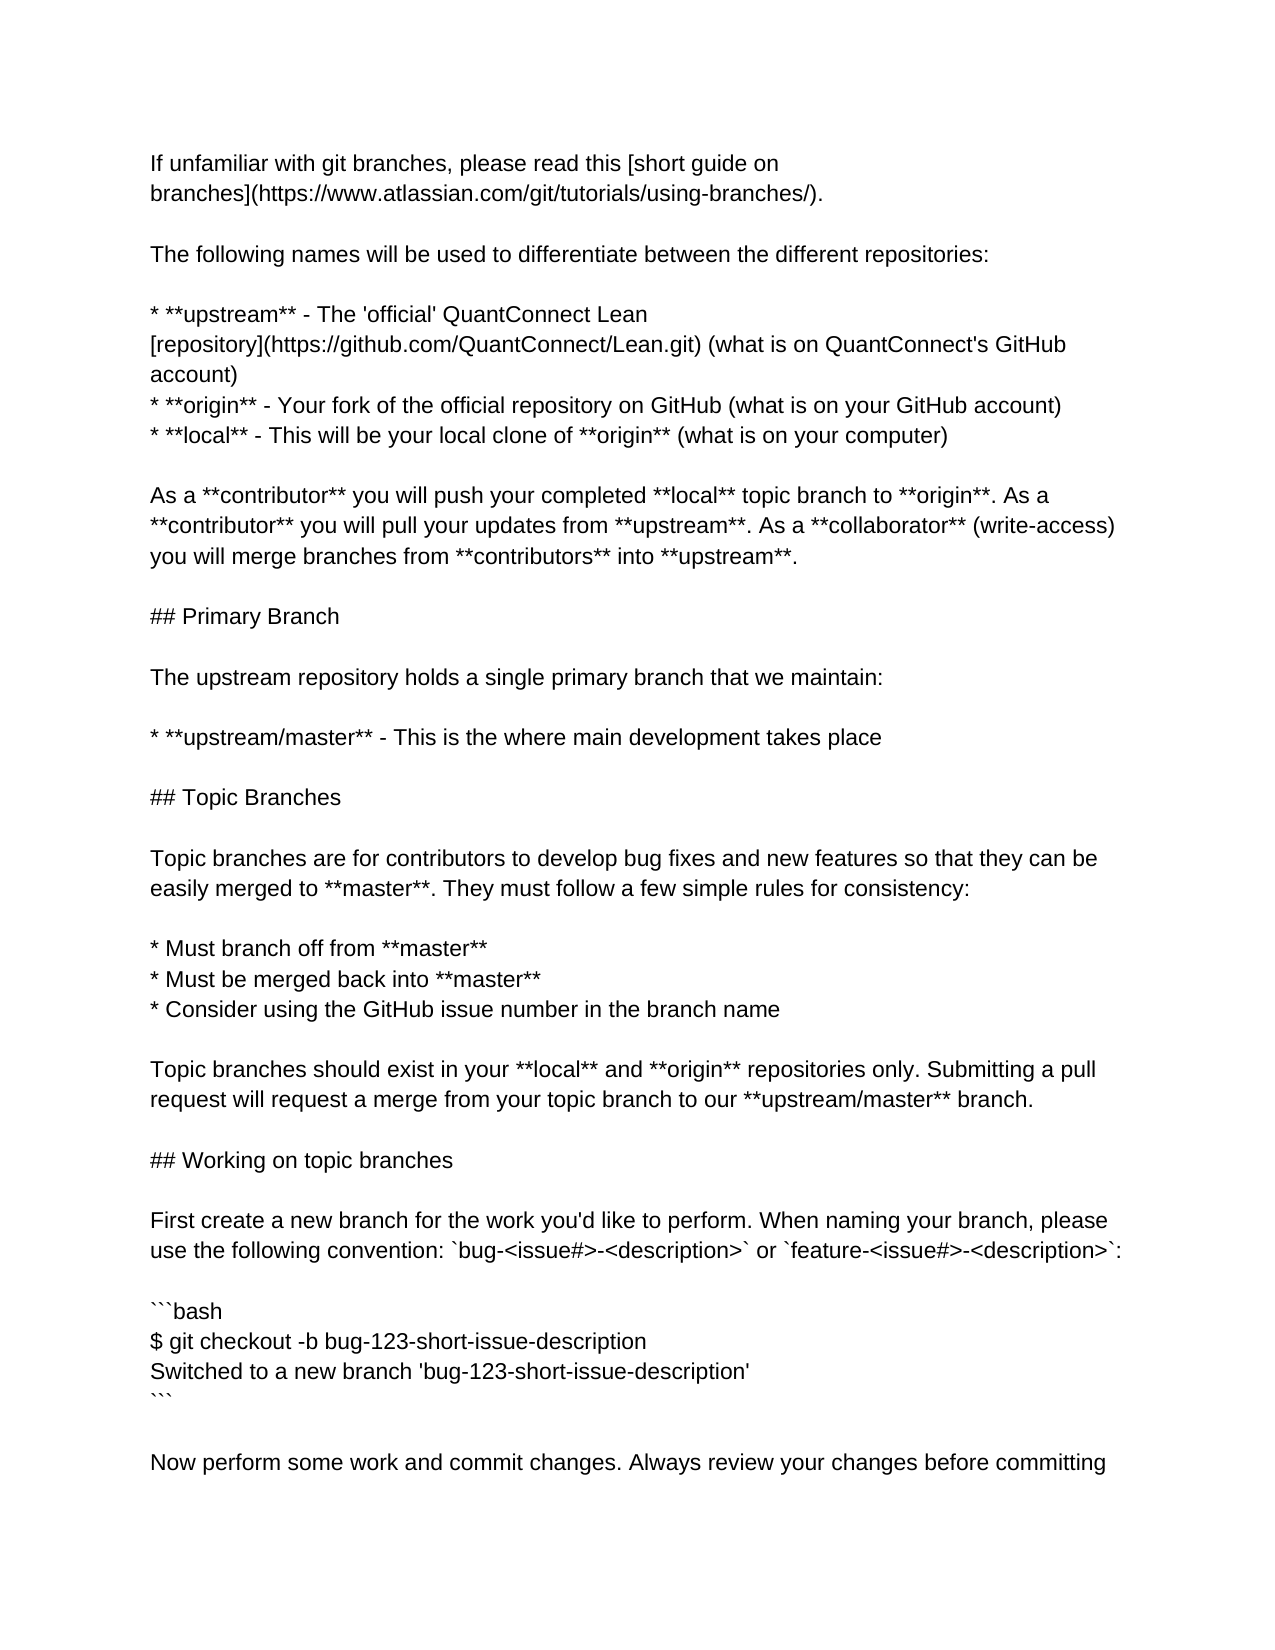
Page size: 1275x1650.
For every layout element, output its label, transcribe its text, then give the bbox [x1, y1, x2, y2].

text Now perform some work and commit changes. Always review your changes before committing [150, 1449, 1125, 1475]
text * **local** - This will be your local clone of **origin** (what is on your computer) [150, 422, 1125, 448]
text Topic branches should exist in your **local** and **origin** repositories only. Submitting a pull request will request a merge from your topic branch to our **upstream/master** branch. [150, 1056, 1125, 1113]
text First create a new branch for the work you'd like to perform. When naming your branch, please use the following convention: `bug-<issue#>-<description>` or `feature-<issue#>-<description>`: [150, 1207, 1125, 1264]
text ## Working on topic branches [150, 1147, 1125, 1173]
text The upstream repository holds a single primary branch that we maintain: [150, 663, 1125, 690]
text ## Primary Branch [150, 603, 1125, 629]
text $ git checkout -b bug-123-short-issue-description [150, 1328, 1125, 1354]
text * **upstream** - The 'official' QuantConnect Lean [repository](https://github.com/QuantConnect/Lean.git) (what is on QuantConnect's GitHub account) [150, 301, 1125, 388]
text ``` [150, 1388, 1125, 1415]
text * Must be merged back into **master** [150, 966, 1125, 992]
text * **upstream/master** - This is the where main development takes place [150, 724, 1125, 750]
text Topic branches are for contributors to develop bug fixes and new features so that they can be easily merged to **master**. They must follow a few simple rules for consistency: [150, 845, 1125, 901]
text * **origin** - Your fork of the official repository on GitHub (what is on your GitHub account) [150, 392, 1125, 418]
text * Consider using the GitHub issue number in the branch name [150, 996, 1125, 1022]
text The following names will be used to differentiate between the different repositories: [150, 241, 1125, 267]
text Switched to a new branch 'bug-123-short-issue-description' [150, 1358, 1125, 1385]
text As a **contributor** you will push your completed **local** topic branch to **origin**. As a **contributor** you will pull your updates from **upstream**. As a **collaborator** (write-access) you will merge branches from **contributors** into **upstream**. [150, 482, 1125, 569]
text ## Topic Branches [150, 784, 1125, 811]
text ```bash [150, 1298, 1125, 1324]
text * Must branch off from **master** [150, 935, 1125, 962]
text If unfamiliar with git branches, please read this [short guide on branches](https://www.atlassian.com/git/tutorials/using-branches/). [150, 150, 1125, 207]
